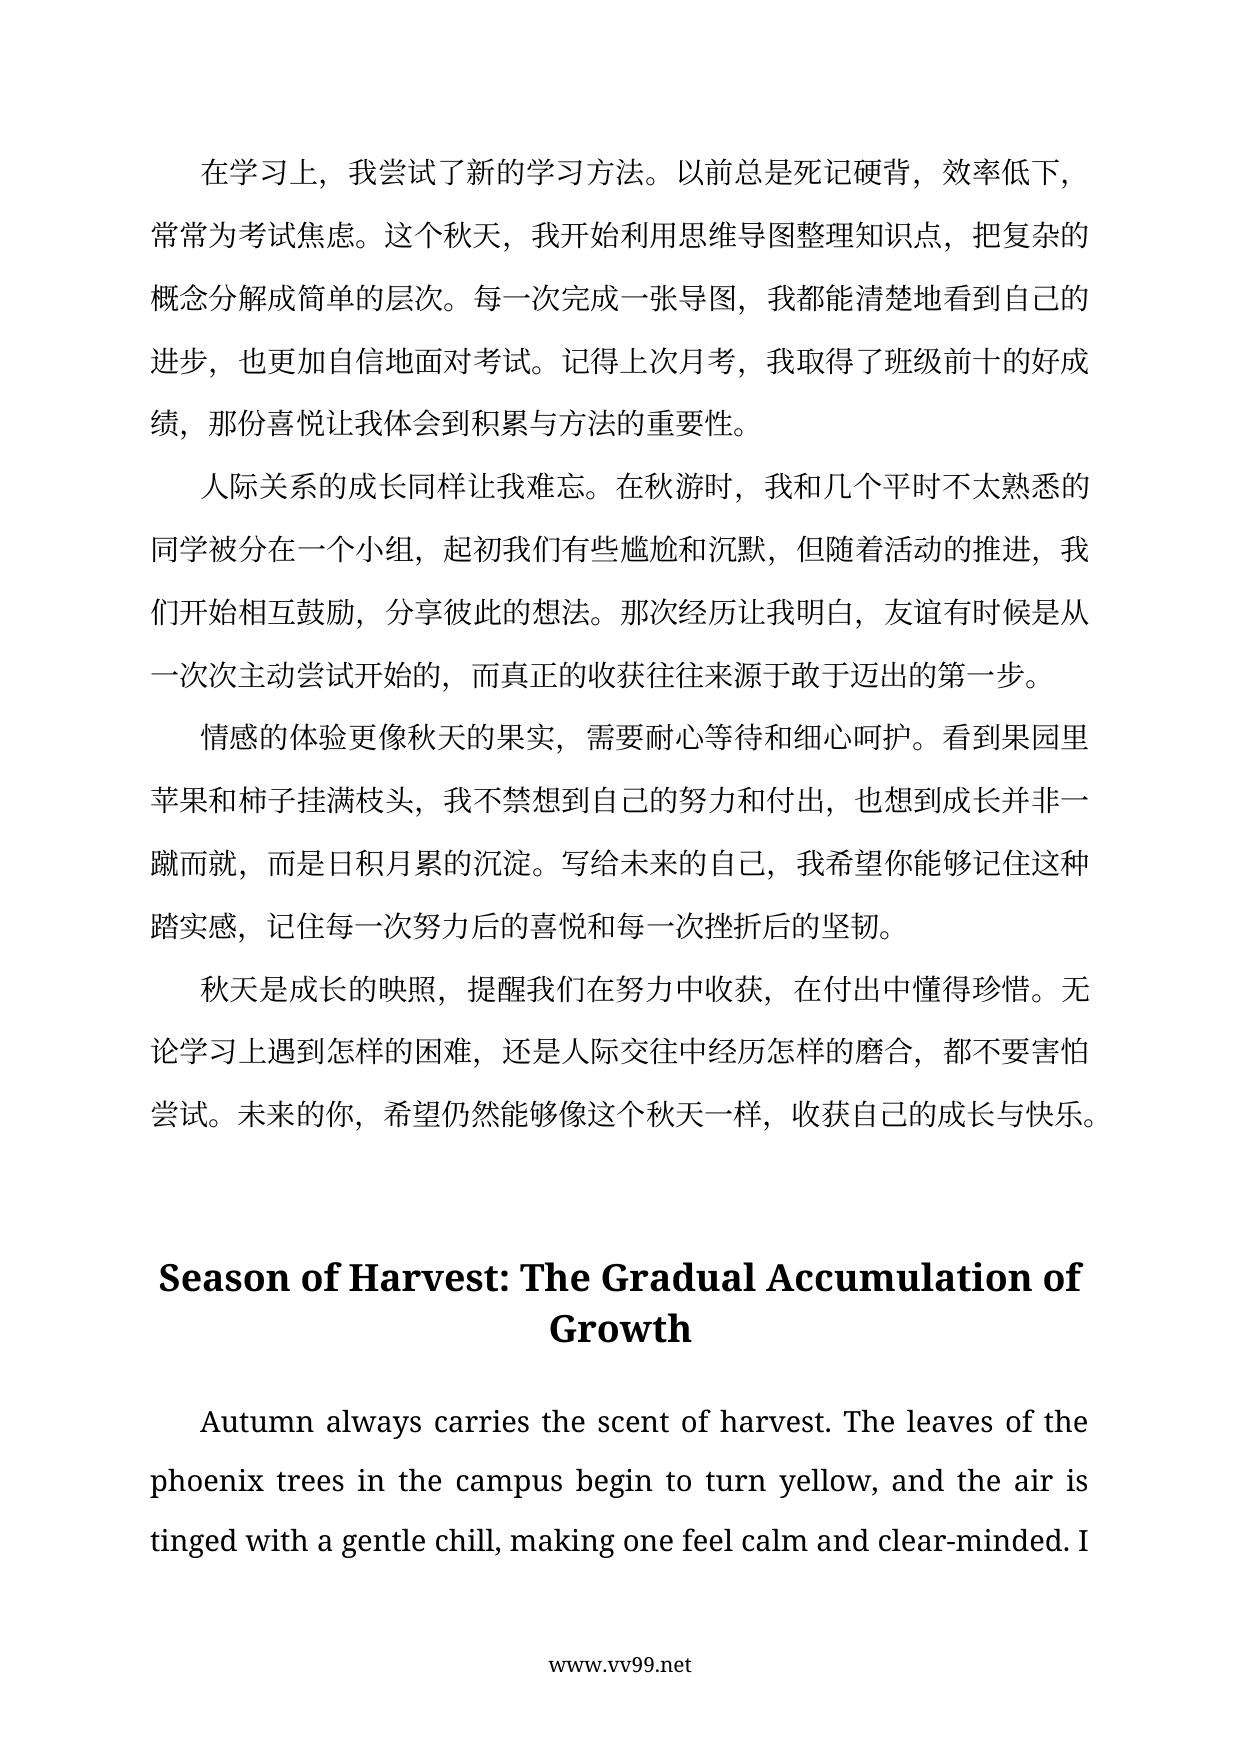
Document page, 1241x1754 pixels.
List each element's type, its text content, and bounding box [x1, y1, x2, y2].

text 情感的体验更像秋天的果实，需要耐心等待和细心呵护。看到果园里苹果和柿子挂满枝头，我不禁想到自己的努力和付出，也想到成长并非一蹴而就，而是日积月累的沉淀。写给未来的自己，我希望你能够记住这种踏实感，记住每一次努力后的喜悦和每一次挫折后的坚韧。 [150, 715, 1090, 946]
subtitle Season of Harvest: The Gradual Accumulation of Growth [150, 1251, 1090, 1353]
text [150, 1401, 1090, 1559]
text 人际关系的成长同样让我难忘。在秋游时，我和几个平时不太熟悉的同学被分在一个小组，起初我们有些尴尬和沉默，但随着活动的推进，我们开始相互鼓励，分享彼此的想法。那次经历让我明白，友谊有时候是从一次次主动尝试开始的，而真正的收获往往来源于敢于迈出的第一步。 [150, 464, 1090, 694]
text 秋天是成长的映照，提醒我们在努力中收获，在付出中懂得珍惜。无论学习上遇到怎样的困难，还是人际交往中经历怎样的磨合，都不要害怕尝试。未来的你，希望仍然能够像这个秋天一样，收获自己的成长与快乐。 [150, 967, 1090, 1134]
text 在学习上，我尝试了新的学习方法。以前总是死记硬背，效率低下，常常为考试焦虑。这个秋天，我开始利用思维导图整理知识点，把复杂的概念分解成简单的层次。每一次完成一张导图，我都能清楚地看到自己的进步，也更加自信地面对考试。记得上次月考，我取得了班级前十的好成绩，那份喜悦让我体会到积累与方法的重要性。 [150, 150, 1090, 443]
